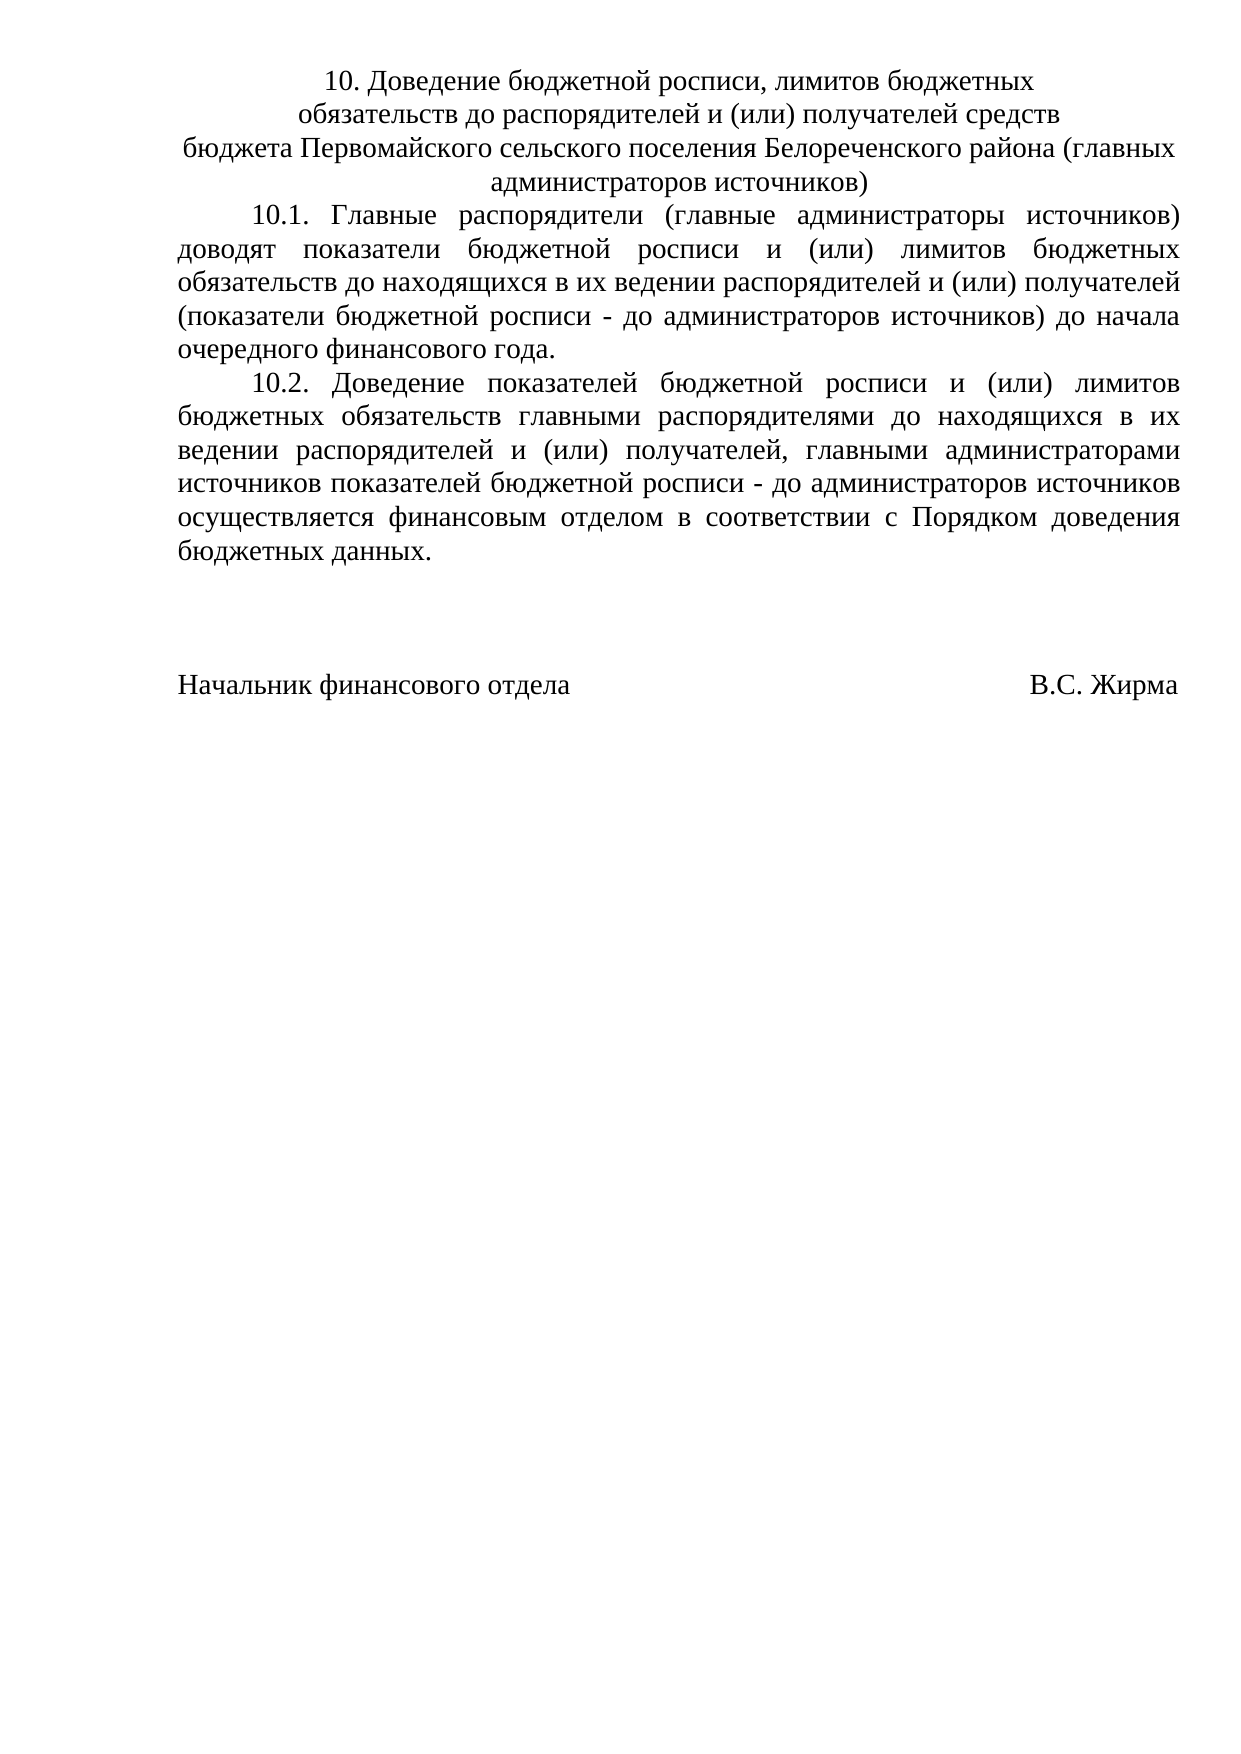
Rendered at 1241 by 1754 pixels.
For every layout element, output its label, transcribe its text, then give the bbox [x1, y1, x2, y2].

text бюджета Первомайского сельского поселения Белореченского района (главных администраторов источников) [177, 130, 1181, 197]
text 10.1. Главные распорядители (главные администраторы источников) доводят показатели бюджетной росписи и (или) лимитов бюджетных обязательств до находящихся в их ведении распорядителей и (или) получателей (показатели бюджетной росписи - до администраторов источников) до начала очередного финансового года. [177, 197, 1181, 365]
text 10. Доведение бюджетной росписи, лимитов бюджетных [177, 63, 1181, 97]
text 10.2. Доведение показателей бюджетной росписи и (или) лимитов бюджетных обязательств главными распорядителями до находящихся в их ведении распорядителей и (или) получателей, главными администраторами источников показателей бюджетной росписи - до администраторов источников осуществляется финансовым отделом в соответствии с Порядком доведения бюджетных данных. [177, 365, 1181, 566]
text Начальник финансового отдела В.С. Жирма [177, 667, 1181, 700]
text обязательств до распорядителей и (или) получателей средств [177, 97, 1181, 130]
